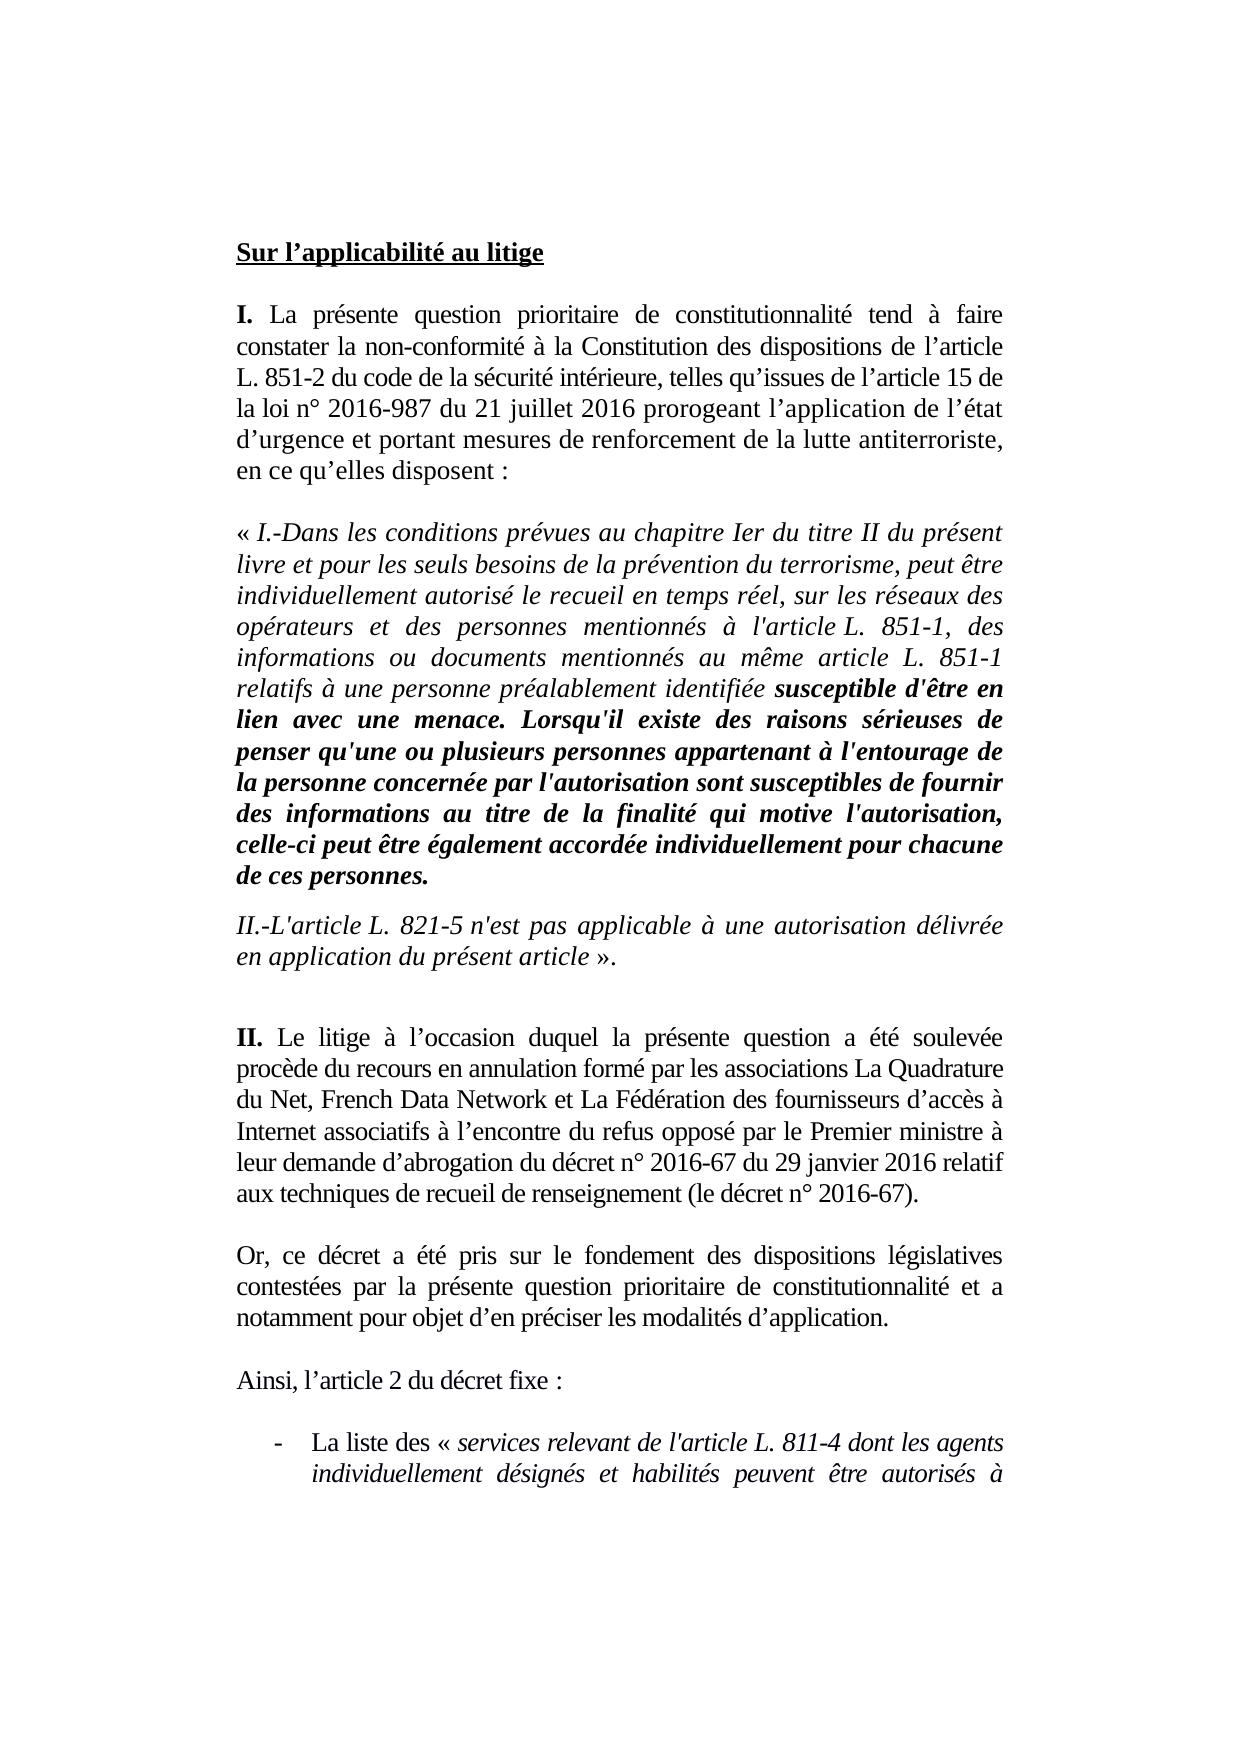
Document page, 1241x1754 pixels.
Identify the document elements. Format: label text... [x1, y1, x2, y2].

text II.-L'article L. 821-5 n'est pas applicable à une autorisation délivrée en application du présent article ». [236, 909, 1004, 971]
text Ainsi, l’article 2 du décret fixe : [236, 1364, 1004, 1395]
text II. Le litige à l’occasion duquel la présente question a été soulevée procède du recours en annulation formé par les associations La Quadrature du Net, French Data Network et La Fédération des fournisseurs d’accès à Internet associatifs à l’encontre du refus opposé par le Premier ministre à leur demande d’abrogation du décret n° 2016-67 du 29 janvier 2016 relatif aux techniques de recueil de renseignement (le décret n° 2016-67). [236, 1021, 1004, 1208]
text Or, ce décret a été pris sur le fondement des dispositions législatives contestées par la présente question prioritaire de constitutionnalité et a notamment pour objet d’en préciser les modalités d’application. [236, 1239, 1004, 1333]
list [274, 1426, 1004, 1488]
text I. La présente question prioritaire de constitutionnalité tend à faire constater la non-conformité à la Constitution des dispositions de l’article L. 851-2 du code de la sécurité intérieure, telles qu’issues de l’article 15 de la loi n° 2016-987 du 21 juillet 2016 prorogeant l’application de l’état d’urgence et portant mesures de renforcement de la lutte antiterroriste, en ce qu’elles disposent : [236, 298, 1004, 485]
text « I.-Dans les conditions prévues au chapitre Ier du titre II du présent livre et pour les seuls besoins de la prévention du terrorisme, peut être individuellement autorisé le recueil en temps réel, sur les réseaux des opérateurs et des personnes mentionnés à l'article L. 851-1, des informations ou documents mentionnés au même article L. 851-1 relatifs à une personne préalablement identifiée susceptible d'être en lien avec une menace. Lorsqu'il existe des raisons sérieuses de penser qu'une ou plusieurs personnes appartenant à l'entourage de la personne concernée par l'autorisation sont susceptibles de fournir des informations au titre de la finalité qui motive l'autorisation, celle-ci peut être également accordée individuellement pour chacune de ces personnes. [236, 517, 1004, 890]
text Sur l’applicabilité au litige [236, 236, 1004, 267]
